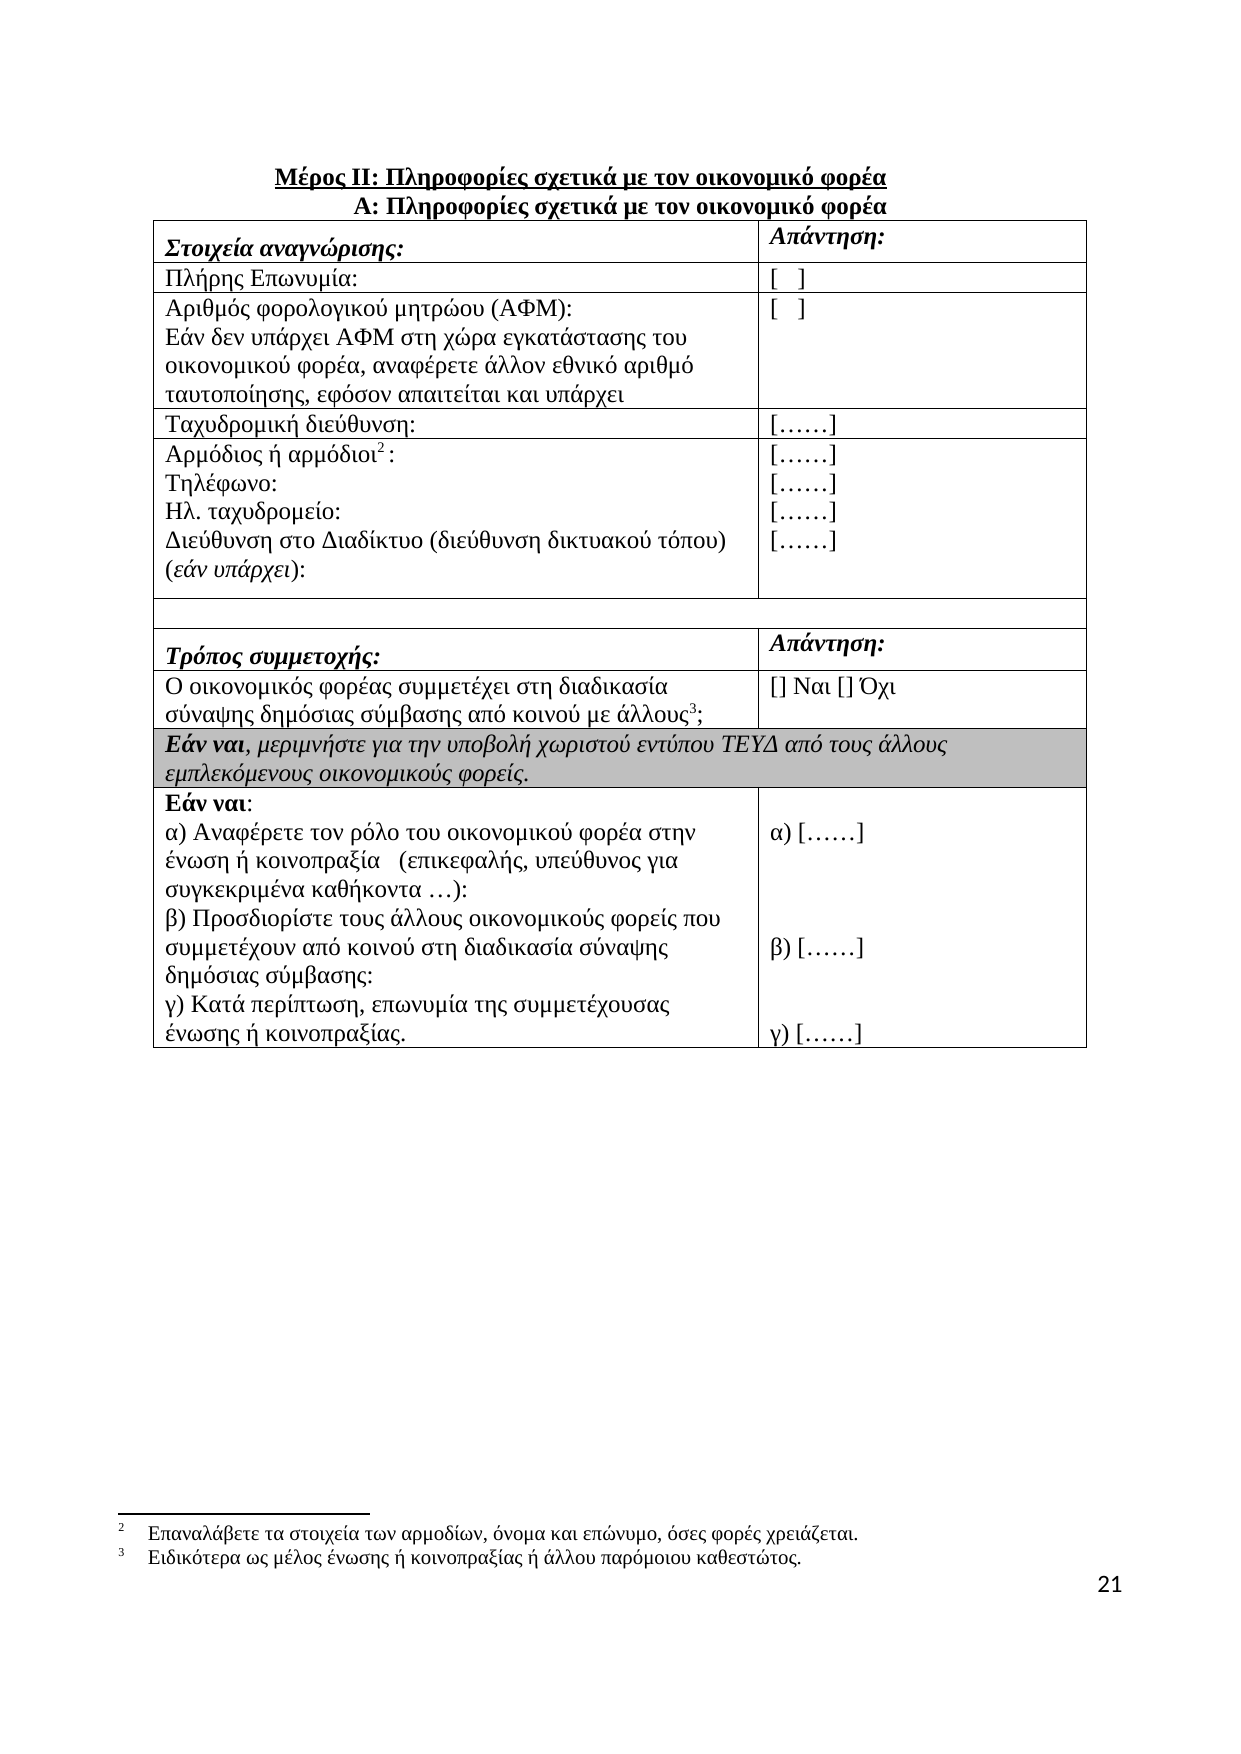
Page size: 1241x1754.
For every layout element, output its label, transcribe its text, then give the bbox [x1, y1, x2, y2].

table_cell [……] [759, 409, 1086, 438]
table_cell Εάν ναι, μεριμνήστε για την υποβολή χωριστού εντύπου ΤΕΥΔ από τους άλλους εμπλεκόμενους οικονομικούς φορείς. [154, 729, 1086, 787]
table_header Στοιχεία αναγνώρισης: [154, 221, 758, 262]
table_cell Αρμόδιος ή αρμόδιοι : Τηλέφωνο: Ηλ. ταχυδρομείο: Διεύθυνση στο Διαδίκτυο (διεύθυνση δικτυακού τόπου) (εάν υπάρχει): [154, 439, 758, 598]
text Μέρος II: Πληροφορίες σχετικά με τον οικονομικό φορέα [118, 162, 1122, 191]
table_cell α) [……] β) [……] γ) [……] [759, 788, 1086, 1047]
table_cell [] Ναι [] Όχι [759, 671, 1086, 728]
table_cell Τρόπος συμμετοχής: [154, 629, 758, 670]
table_cell Ο οικονομικός φορέας συμμετέχει στη διαδικασία σύναψης δημόσιας σύμβασης από κοινού με άλλους; [154, 671, 758, 728]
table_cell [ ] [759, 293, 1086, 408]
table_cell Απάντηση: [759, 629, 1086, 670]
table_cell Εάν ναι: α) Αναφέρετε τον ρόλο του οικονομικού φορέα στην ένωση ή κοινοπραξία (επικεφαλής, υπεύθυνος για συγκεκριμένα καθήκοντα …): β) Προσδιορίστε τους άλλους οικονομικούς φορείς που συμμετέχουν από κοινού στη διαδικασία σύναψης δημόσιας σύμβασης: γ) Κατά περίπτωση, επωνυμία της συμμετέχουσας ένωσης ή κοινοπραξίας. [154, 788, 758, 1047]
table_cell [154, 599, 1086, 627]
table_cell Πλήρης Επωνυμία: [154, 263, 758, 292]
table_header Απάντηση: [759, 221, 1086, 262]
table_cell [ ] [759, 263, 1086, 292]
table_cell [……] [……] [……] [……] [759, 439, 1086, 598]
table_cell Αριθμός φορολογικού μητρώου (ΑΦΜ): Εάν δεν υπάρχει ΑΦΜ στη χώρα εγκατάστασης του οικονομικού φορέα, αναφέρετε άλλον εθνικό αριθμό ταυτοποίησης, εφόσον απαιτείται και υπάρχει [154, 293, 758, 408]
table_cell Ταχυδρομική διεύθυνση: [154, 409, 758, 438]
text Α: Πληροφορίες σχετικά με τον οικονομικό φορέα [118, 191, 1122, 220]
